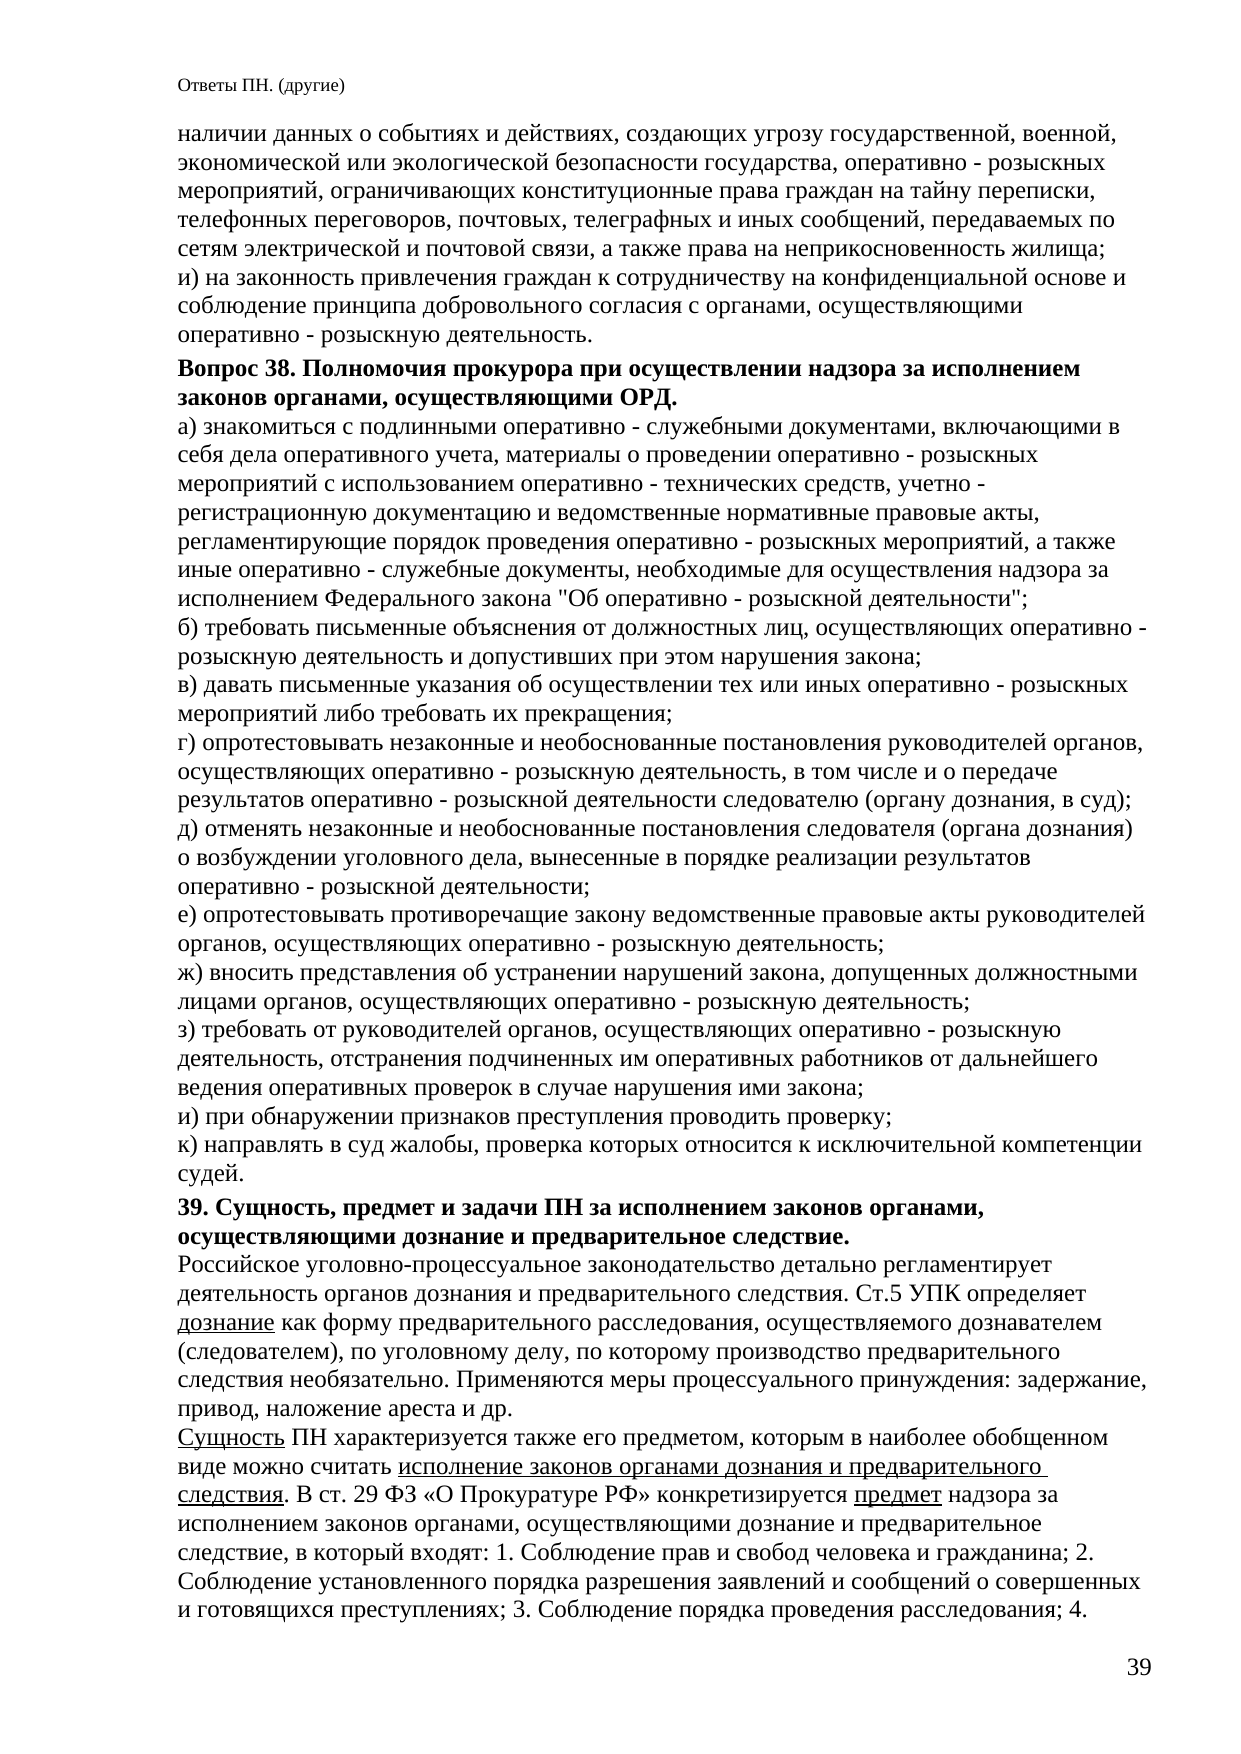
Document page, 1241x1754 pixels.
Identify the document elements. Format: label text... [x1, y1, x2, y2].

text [177, 1192, 1152, 1623]
text Вопрос 38. Полномочия прокурора при осуществлении надзора за исполнением законов органами, осуществляющими ОРД. а) знакомиться с подлинными оперативно - служебными документами, включающими в себя дела оперативного учета, материалы о проведении оперативно - розыскных мероприятий с использованием оперативно - технических средств, учетно - регистрационную документацию и ведомственные нормативные правовые акты, регламентирующие порядок проведения оперативно - розыскных мероприятий, а также иные оперативно - служебные документы, необходимые для осуществления надзора за исполнением Федерального закона "Об оперативно - розыскной деятельности"; б) требовать письменные объяснения от должностных лиц, осуществляющих оперативно - розыскную деятельность и допустивших при этом нарушения закона; в) давать письменные указания об осуществлении тех или иных оперативно - розыскных мероприятий либо требовать их прекращения; г) опротестовывать незаконные и необоснованные постановления руководителей органов, осуществляющих оперативно - розыскную деятельность, в том числе и о передаче результатов оперативно - розыскной деятельности следователю (органу дознания, в суд); д) отменять незаконные и необоснованные постановления следователя (органа дознания) о возбуждении уголовного дела, вынесенные в порядке реализации результатов оперативно - розыскной деятельности; е) опротестовывать противоречащие закону ведомственные правовые акты руководителей органов, осуществляющих оперативно - розыскную деятельность; ж) вносить представления об устранении нарушений закона, допущенных должностными лицами органов, осуществляющих оперативно - розыскную деятельность; з) требовать от руководителей органов, осуществляющих оперативно - розыскную деятельность, отстранения подчиненных им оперативных работников от дальнейшего ведения оперативных проверок в случае нарушения ими закона; и) при обнаружении признаков преступления проводить проверку; к) направлять в суд жалобы, проверка которых относится к исключительной компетенции судей. [177, 353, 1152, 1187]
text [177, 118, 1152, 348]
